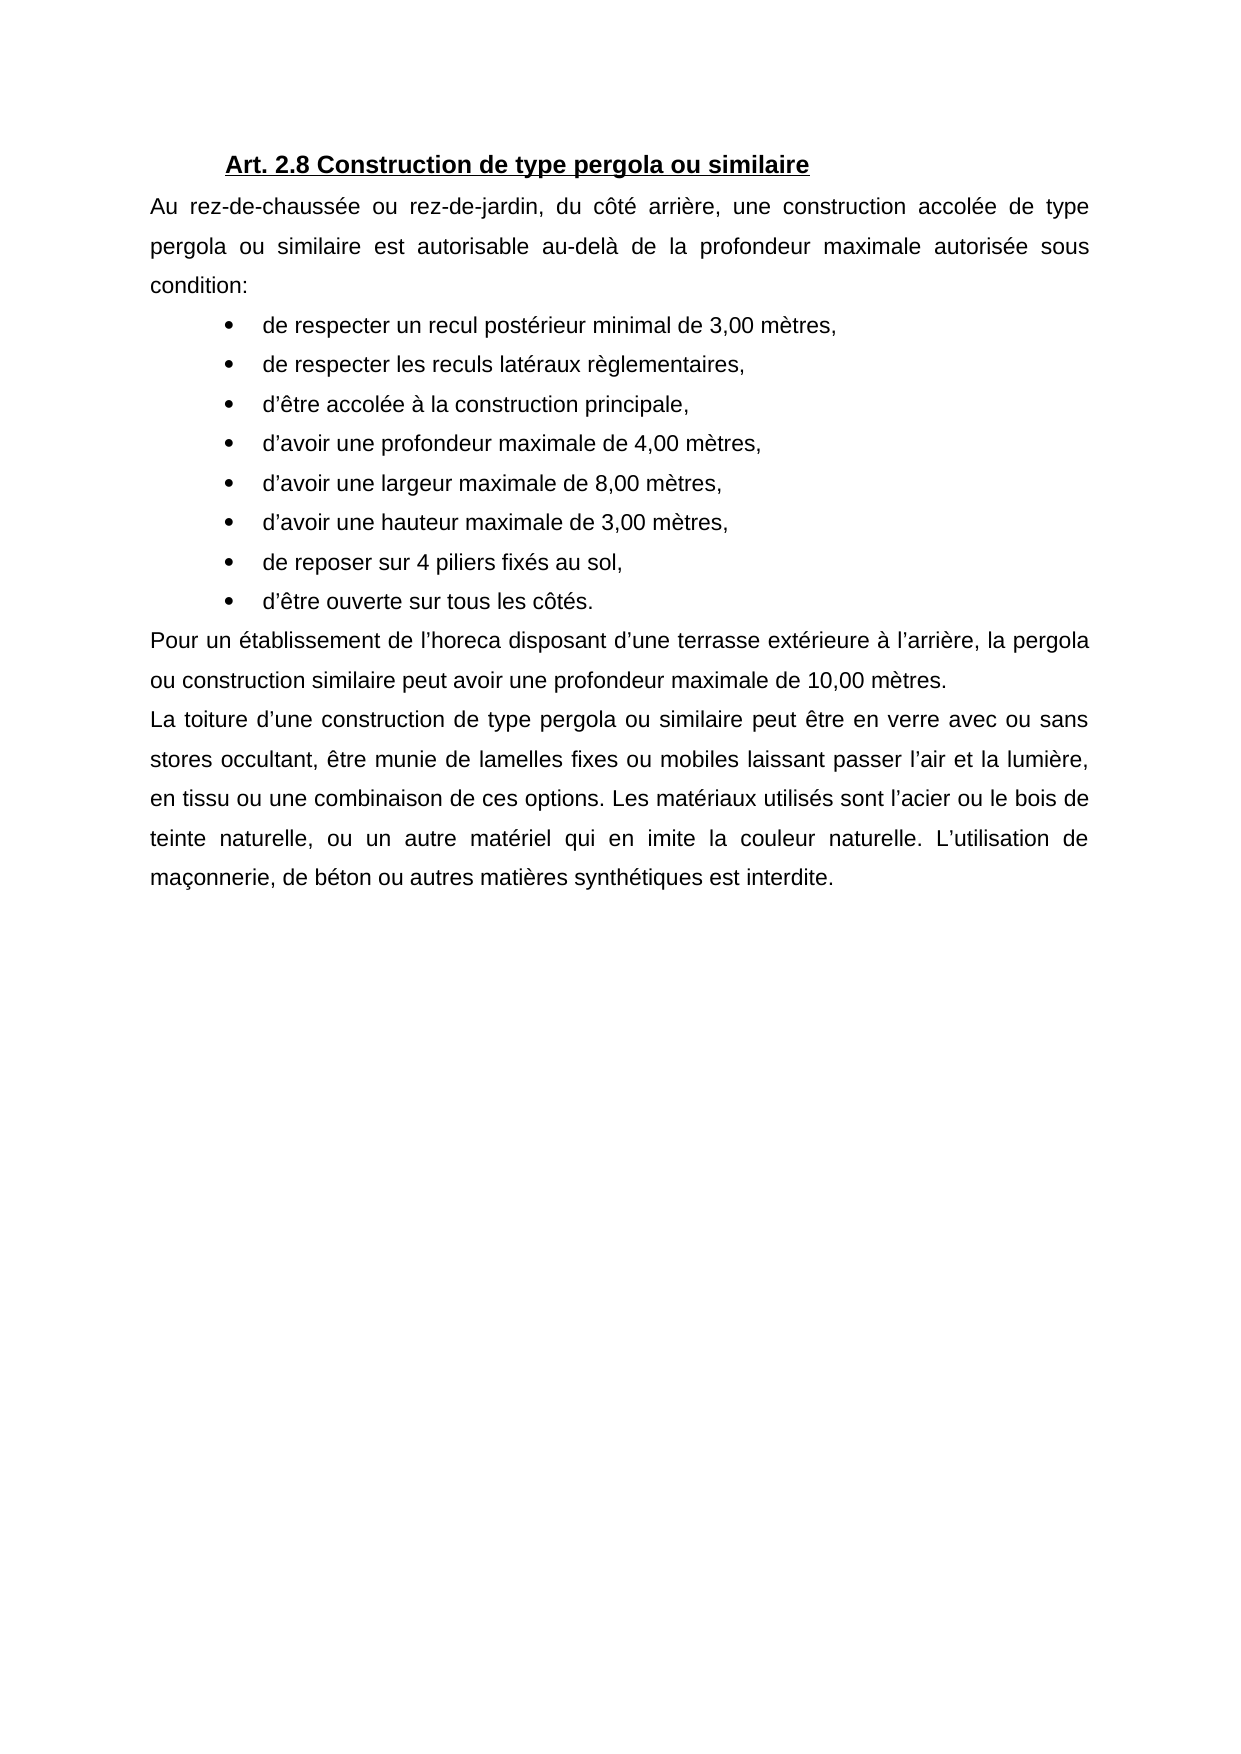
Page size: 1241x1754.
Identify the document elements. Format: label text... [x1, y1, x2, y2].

list d’être accolée à la construction principale, [225, 391, 1090, 417]
list d’être ouverte sur tous les côtés. [225, 588, 1090, 614]
text Au rez-de-chaussée ou rez-de-jardin, du côté arrière, une construction accolée de type pergola ou similaire est autorisable au-delà de la profondeur maximale autorisée sous condition: [150, 193, 1090, 298]
text La toiture d’une construction de type pergola ou similaire peut être en verre avec ou sans stores occultant, être munie de lamelles fixes ou mobiles laissant passer l’air et la lumière, en tissu ou une combinaison de ces options. Les matériaux utilisés sont l’acier ou le bois de teinte naturelle, ou un autre matériel qui en imite la couleur naturelle. L’utilisation de maçonnerie, de béton ou autres matières synthétiques est interdite. [150, 706, 1090, 891]
list de reposer sur 4 piliers fixés au sol, [225, 548, 1090, 575]
list de respecter un recul postérieur minimal de 3,00 mètres, [225, 312, 1090, 338]
list d’avoir une profondeur maximale de 4,00 mètres, [225, 430, 1090, 456]
list de respecter les reculs latéraux règlementaires, [225, 351, 1090, 377]
list d’avoir une hauteur maximale de 3,00 mètres, [225, 509, 1090, 535]
text Pour un établissement de l’horeca disposant d’une terrasse extérieure à l’arrière, la pergola ou construction similaire peut avoir une profondeur maximale de 10,00 mètres. [150, 627, 1090, 693]
list d’avoir une largeur maximale de 8,00 mètres, [225, 469, 1090, 496]
subtitle Art. 2.8 Construction de type pergola ou similaire [225, 150, 1090, 179]
